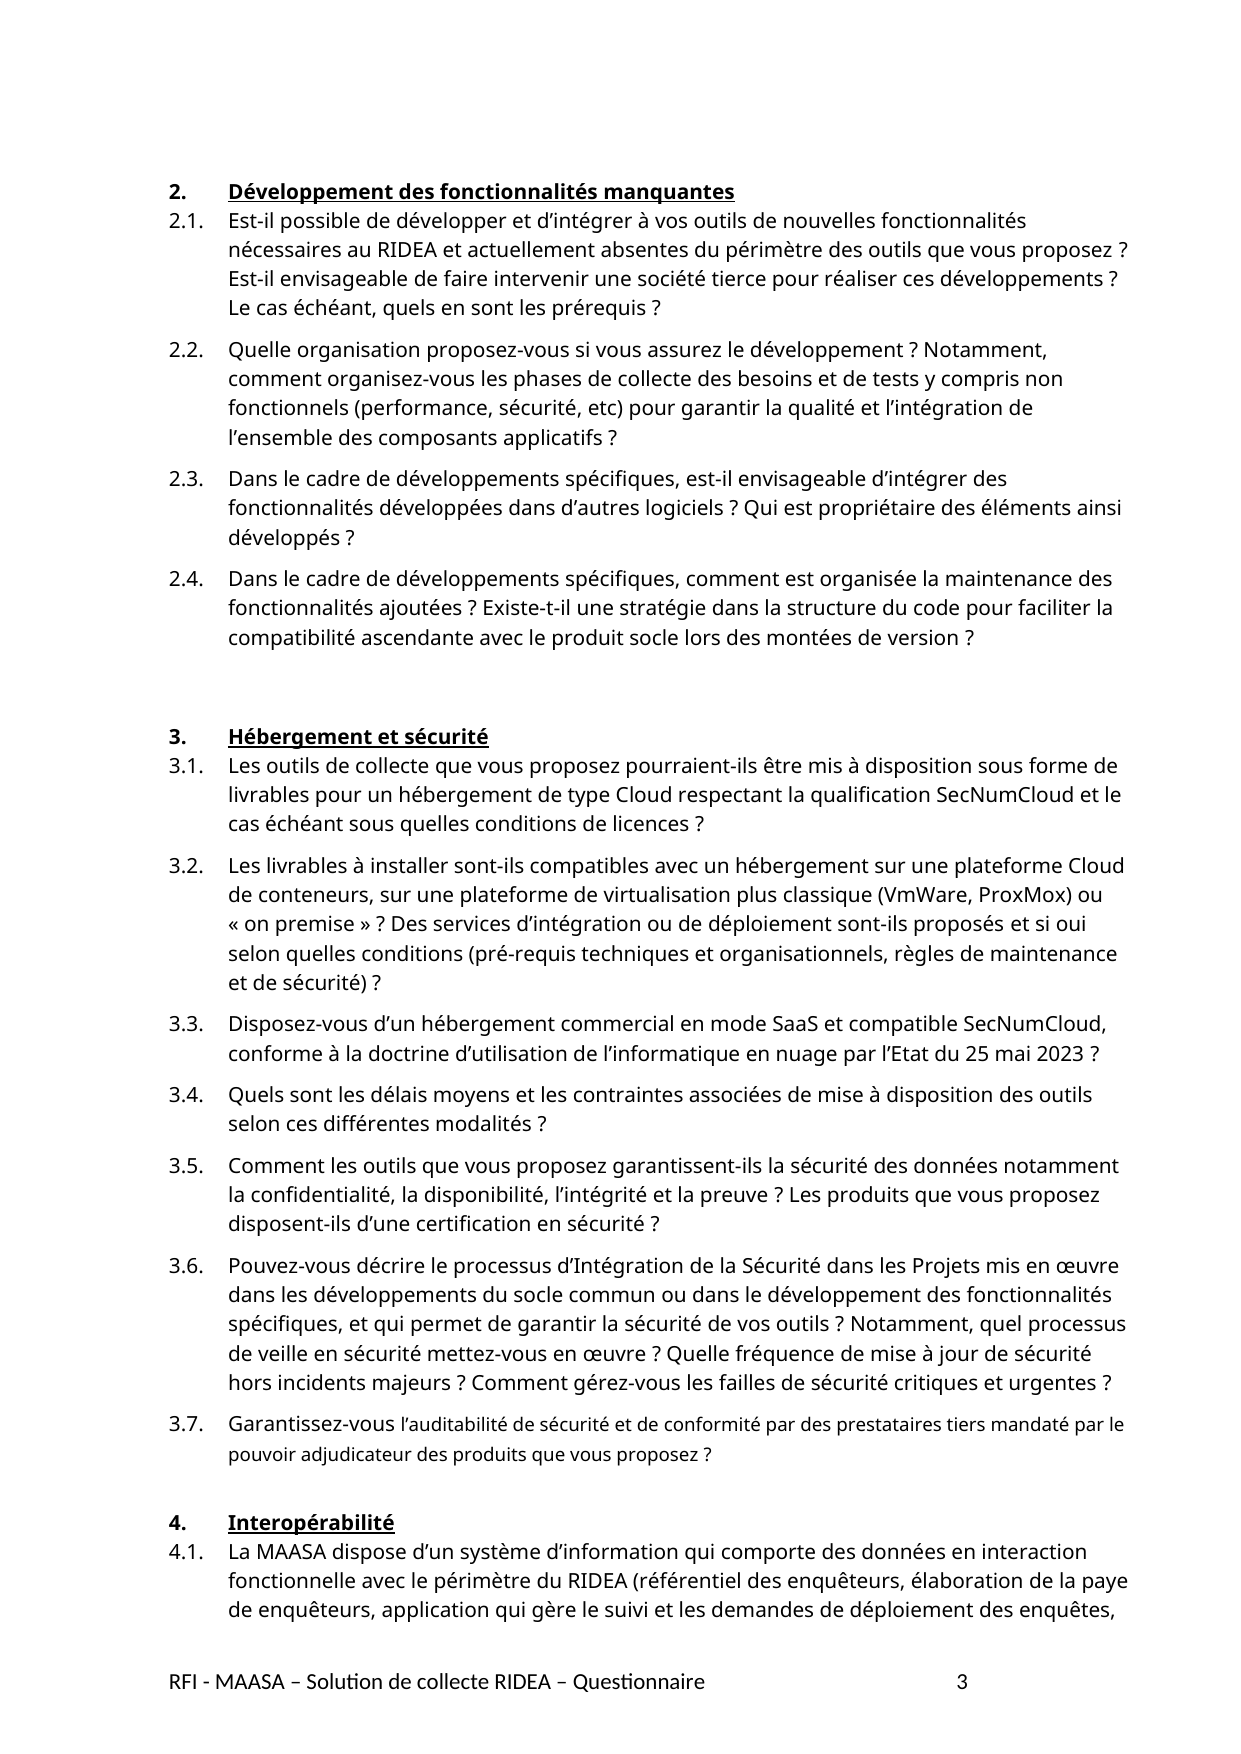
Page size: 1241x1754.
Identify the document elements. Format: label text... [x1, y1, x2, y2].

subtitle Quels sont les délais moyens et les contraintes associées de mise à disposition des outils selon ces différentes modalités ? [169, 1079, 1133, 1138]
subtitle Disposez-vous d’un hébergement commercial en mode SaaS et compatible SecNumCloud, conforme à la doctrine d’utilisation de l’informatique en nuage par l’Etat du 25 mai 2023 ? [169, 1009, 1133, 1067]
subtitle Développement des fonctionnalités manquantes [169, 177, 1133, 205]
subtitle Comment les outils que vous proposez garantissent-ils la sécurité des données notamment la confidentialité, la disponibilité, l’intégrité et la preuve ? Les produits que vous proposez disposent-ils d’une certification en sécurité ? [169, 1150, 1133, 1238]
subtitle Dans le cadre de développements spécifiques, est-il envisageable d’intégrer des fonctionnalités développées dans d’autres logiciels ? Qui est propriétaire des éléments ainsi développés ? [169, 464, 1133, 551]
subtitle Pouvez-vous décrire le processus d’Intégration de la Sécurité dans les Projets mis en œuvre dans les développements du socle commun ou dans le développement des fonctionnalités spécifiques, et qui permet de garantir la sécurité de vos outils ? Notamment, quel processus de veille en sécurité mettez-vous en œuvre ? Quelle fréquence de mise à jour de sécurité hors incidents majeurs ? Comment gérez-vous les failles de sécurité critiques et urgentes ? [169, 1250, 1133, 1396]
subtitle Interopérabilité [169, 1508, 1133, 1536]
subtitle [169, 1536, 1133, 1624]
subtitle Garantissez-vous l’auditabilité de sécurité et de conformité par des prestataires tiers mandaté par le pouvoir adjudicateur des produits que vous proposez ? [169, 1409, 1133, 1467]
subtitle Quelle organisation proposez-vous si vous assurez le développement ? Notamment, comment organisez-vous les phases de collecte des besoins et de tests y compris non fonctionnels (performance, sécurité, etc) pour garantir la qualité et l’intégration de l’ensemble des composants applicatifs ? [169, 334, 1133, 451]
subtitle Est-il possible de développer et d’intégrer à vos outils de nouvelles fonctionnalités nécessaires au RIDEA et actuellement absentes du périmètre des outils que vous proposez ? Est-il envisageable de faire intervenir une société tierce pour réaliser ces développements ? Le cas échéant, quels en sont les prérequis ? [169, 205, 1133, 322]
subtitle Dans le cadre de développements spécifiques, comment est organisée la maintenance des fonctionnalités ajoutées ? Existe-t-il une stratégie dans la structure du code pour faciliter la compatibilité ascendante avec le produit socle lors des montées de version ? [169, 564, 1133, 651]
subtitle Les livrables à installer sont-ils compatibles avec un hébergement sur une plateforme Cloud de conteneurs, sur une plateforme de virtualisation plus classique (VmWare, ProxMox) ou « on premise » ? Des services d’intégration ou de déploiement sont-ils proposés et si oui selon quelles conditions (pré-requis techniques et organisationnels, règles de maintenance et de sécurité) ? [169, 850, 1133, 996]
subtitle Hébergement et sécurité [169, 722, 1133, 750]
subtitle Les outils de collecte que vous proposez pourraient-ils être mis à disposition sous forme de livrables pour un hébergement de type Cloud respectant la qualification SecNumCloud et le cas échéant sous quelles conditions de licences ? [169, 750, 1133, 838]
